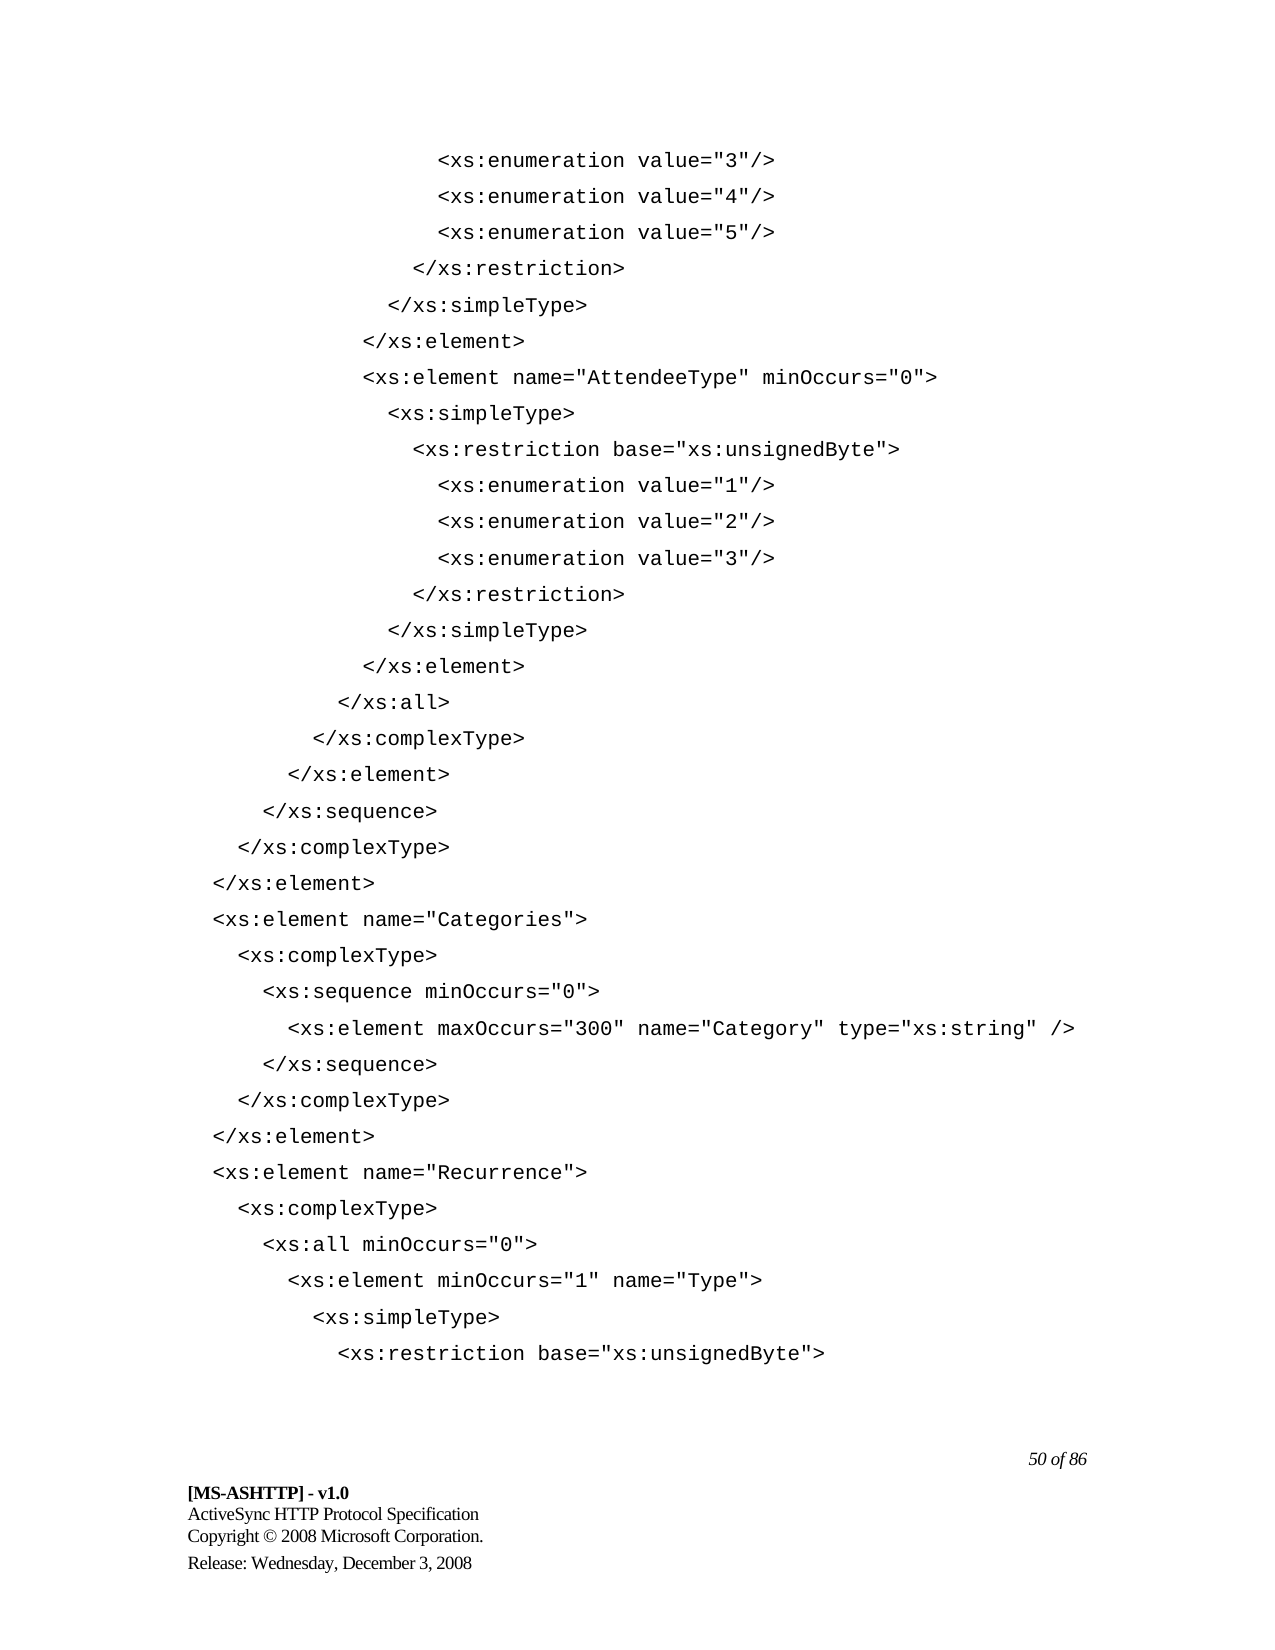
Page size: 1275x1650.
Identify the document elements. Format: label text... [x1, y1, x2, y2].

text </xs:complexType> [187, 728, 1087, 752]
text </xs:element> [187, 656, 1087, 680]
text <xs:enumeration value="2"/> [187, 511, 1087, 535]
text <xs:all minOccurs="0"> [187, 1234, 1087, 1258]
text <xs:simpleType> [187, 1307, 1087, 1330]
text <xs:element maxOccurs="300" name="Category" type="xs:string" /> [187, 1017, 1087, 1041]
text </xs:element> [187, 764, 1087, 788]
text </xs:complexType> [187, 837, 1087, 860]
text <xs:restriction base="xs:unsignedByte"> [187, 1343, 1087, 1366]
text </xs:element> [187, 331, 1087, 354]
text </xs:sequence> [187, 1054, 1087, 1077]
text </xs:simpleType> [187, 294, 1087, 318]
text <xs:complexType> [187, 945, 1087, 969]
text <xs:element name="Recurrence"> [187, 1162, 1087, 1186]
text </xs:element> [187, 873, 1087, 897]
text <xs:restriction base="xs:unsignedByte"> [187, 439, 1087, 463]
text <xs:element name="AttendeeType" minOccurs="0"> [187, 367, 1087, 391]
text </xs:element> [187, 1126, 1087, 1149]
text </xs:simpleType> [187, 620, 1087, 643]
text <xs:enumeration value="3"/> [187, 548, 1087, 571]
text <xs:complexType> [187, 1198, 1087, 1222]
text <xs:element name="Categories"> [187, 909, 1087, 933]
text </xs:restriction> [187, 584, 1087, 607]
text <xs:enumeration value="4"/> [187, 186, 1087, 210]
text </xs:sequence> [187, 801, 1087, 824]
text <xs:enumeration value="1"/> [187, 475, 1087, 499]
text <xs:enumeration value="3"/> [187, 150, 1087, 174]
text </xs:all> [187, 692, 1087, 716]
text <xs:element minOccurs="1" name="Type"> [187, 1271, 1087, 1294]
text </xs:restriction> [187, 258, 1087, 282]
text <xs:enumeration value="5"/> [187, 222, 1087, 246]
text <xs:sequence minOccurs="0"> [187, 981, 1087, 1005]
text </xs:complexType> [187, 1090, 1087, 1113]
text <xs:simpleType> [187, 403, 1087, 427]
